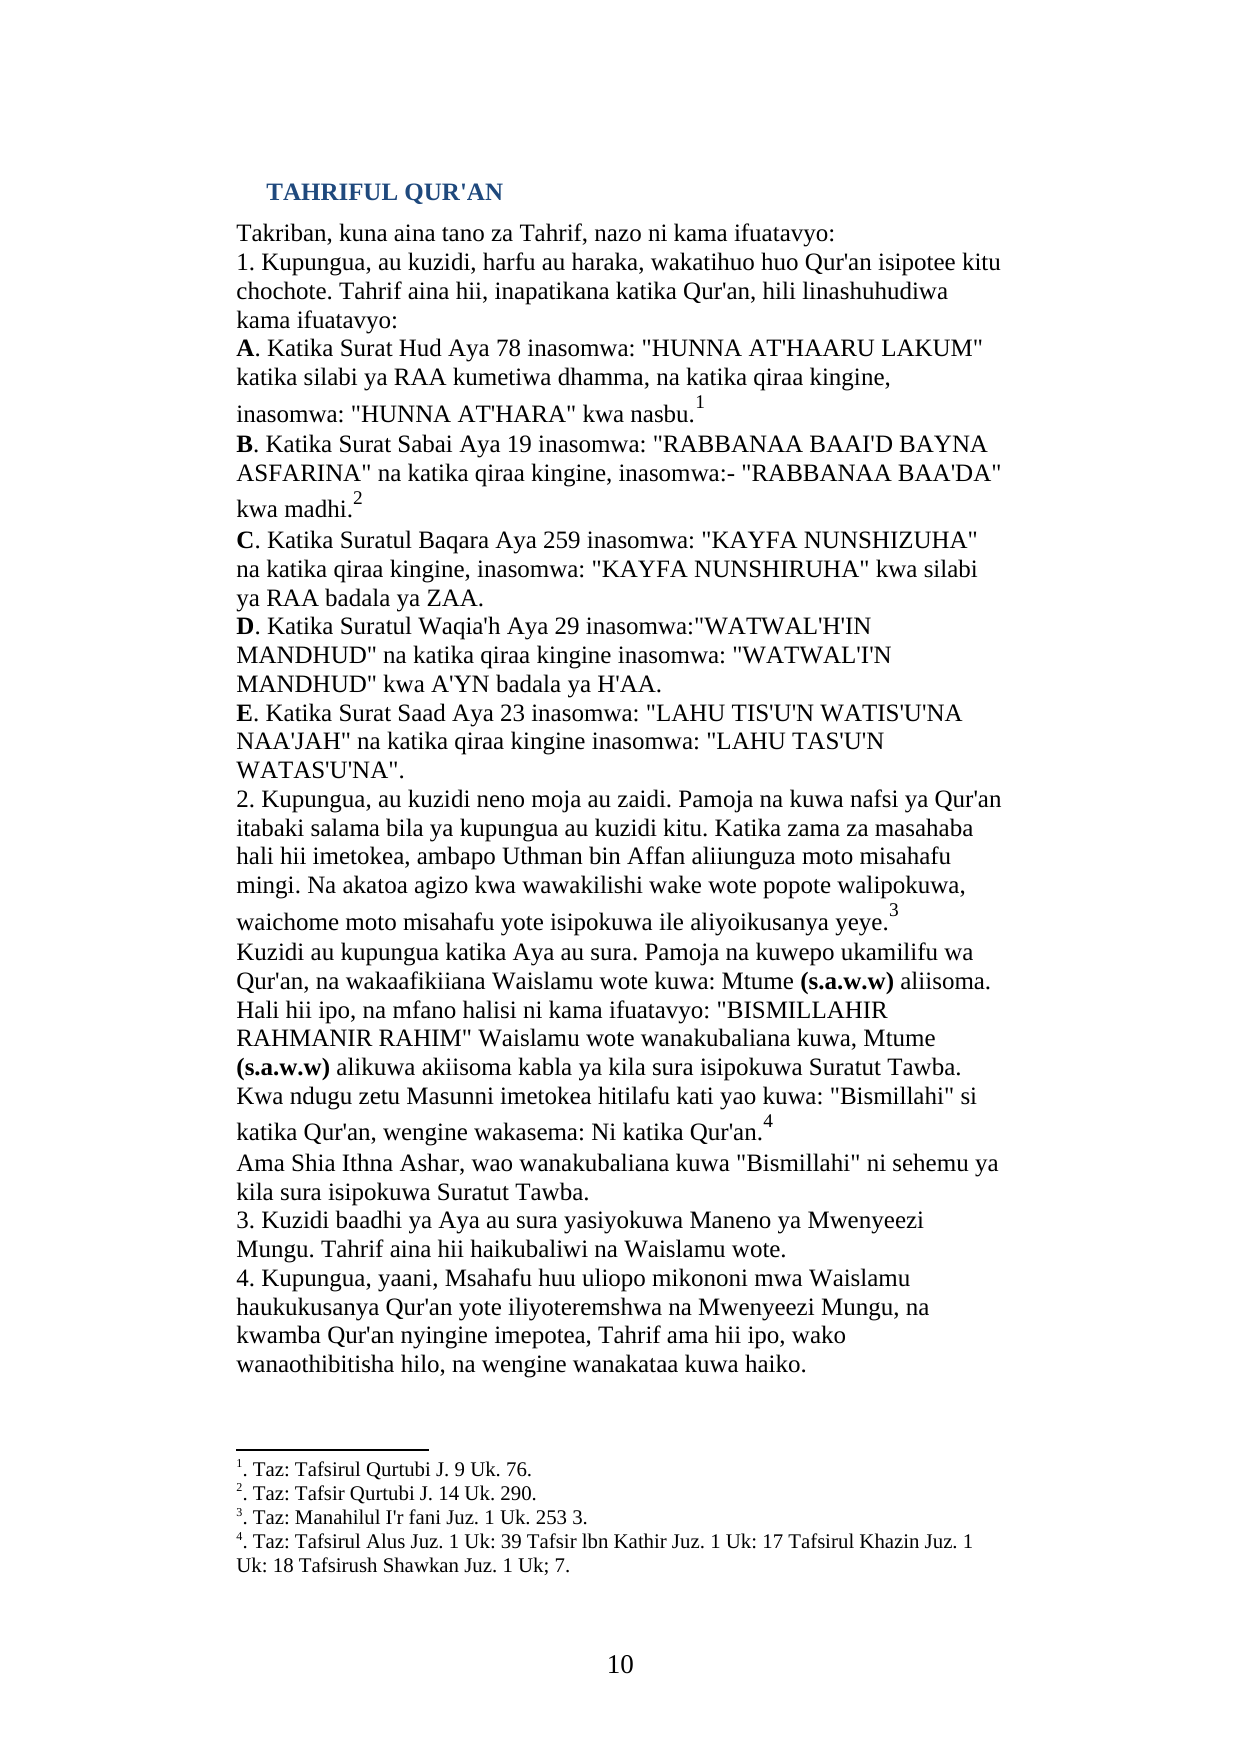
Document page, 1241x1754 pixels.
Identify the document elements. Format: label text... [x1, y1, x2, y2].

text Kuzidi au kupungua katika Aya au sura. Pamoja na kuwepo ukamilifu wa Qur'an, na wakaafikiiana Waislamu wote kuwa: Mtume (s.a.w.w) aliisoma. Hali hii ipo, na mfano halisi ni kama ifuatavyo: "BISMILLAHIR RAHMANIR RAHIM" Waislamu wote wanakubaliana kuwa, Mtume (s.a.w.w) alikuwa akiisoma kabla ya kila sura isipokuwa Suratut Tawba. Kwa ndugu zetu Masunni imetokea hitilafu kati yao kuwa: "Bismillahi" si katika Qur'an, wengine wakasema: Ni katika Qur'an. [236, 937, 1004, 1148]
text B. Katika Surat Sabai Aya 19 inasomwa: "RABBANAA BAAI'D BAYNA ASFARINA" na katika qiraa kingine, inasomwa:- "RABBANAA BAA'DA" kwa madhi. [236, 429, 1004, 525]
subtitle TAHRIFUL QUR'AN [236, 177, 1004, 206]
text Takriban, kuna aina tano za Tahrif, nazo ni kama ifuatavyo: [236, 218, 1004, 247]
text 4. Kupungua, yaani, Msahafu huu uliopo mikononi mwa Waislamu haukukusanya Qur'an yote iliyoteremshwa na Mwenyeezi Mungu, na kwamba Qur'an nyingine imepotea, Tahrif ama hii ipo, wako wanaothibitisha hilo, na wengine wanakataa kuwa haiko. [236, 1263, 1004, 1378]
text D. Katika Suratul Waqia'h Aya 29 inasomwa:"WATWAL'H'IN MANDHUD" na katika qiraa kingine inasomwa: "WATWAL'I'N MANDHUD" kwa A'YN badala ya H'AA. [236, 611, 1004, 698]
text A. Katika Surat Hud Aya 78 inasomwa: "HUNNA AT'HAARU LAKUM" katika silabi ya RAA kumetiwa dhamma, na katika qiraa kingine, inasomwa: "HUNNA AT'HARA" kwa nasbu. [236, 333, 1004, 429]
text E. Katika Surat Saad Aya 23 inasomwa: "LAHU TIS'U'N WATIS'U'NA NAA'JAH" na katika qiraa kingine inasomwa: "LAHU TAS'U'N WATAS'U'NA". [236, 698, 1004, 784]
text Ama Shia Ithna Ashar, wao wanakubaliana kuwa "Bismillahi" ni sehemu ya kila sura isipokuwa Suratut Tawba. [236, 1148, 1004, 1206]
text 3. Kuzidi baadhi ya Aya au sura yasiyokuwa Maneno ya Mwenyeezi Mungu. Tahrif aina hii haikubaliwi na Waislamu wote. [236, 1206, 1004, 1263]
text C. Katika Suratul Baqara Aya 259 inasomwa: "KAYFA NUNSHIZUHA" na katika qiraa kingine, inasomwa: "KAYFA NUNSHIRUHA" kwa silabi ya RAA badala ya ZAA. [236, 525, 1004, 611]
text 1. Kupungua, au kuzidi, harfu au haraka, wakatihuo huo Qur'an isipotee kitu chochote. Tahrif aina hii, inapatikana katika Qur'an, hili linashuhudiwa kama ifuatavyo: [236, 247, 1004, 333]
text 2. Kupungua, au kuzidi neno moja au zaidi. Pamoja na kuwa nafsi ya Qur'an itabaki salama bila ya kupungua au kuzidi kitu. Katika zama za masahaba hali hii imetokea, ambapo Uthman bin Affan aliiunguza moto misahafu mingi. Na akatoa agizo kwa wawakilishi wake wote popote walipokuwa, waichome moto misahafu yote isipokuwa ile aliyoikusanya yeye. [236, 784, 1004, 937]
